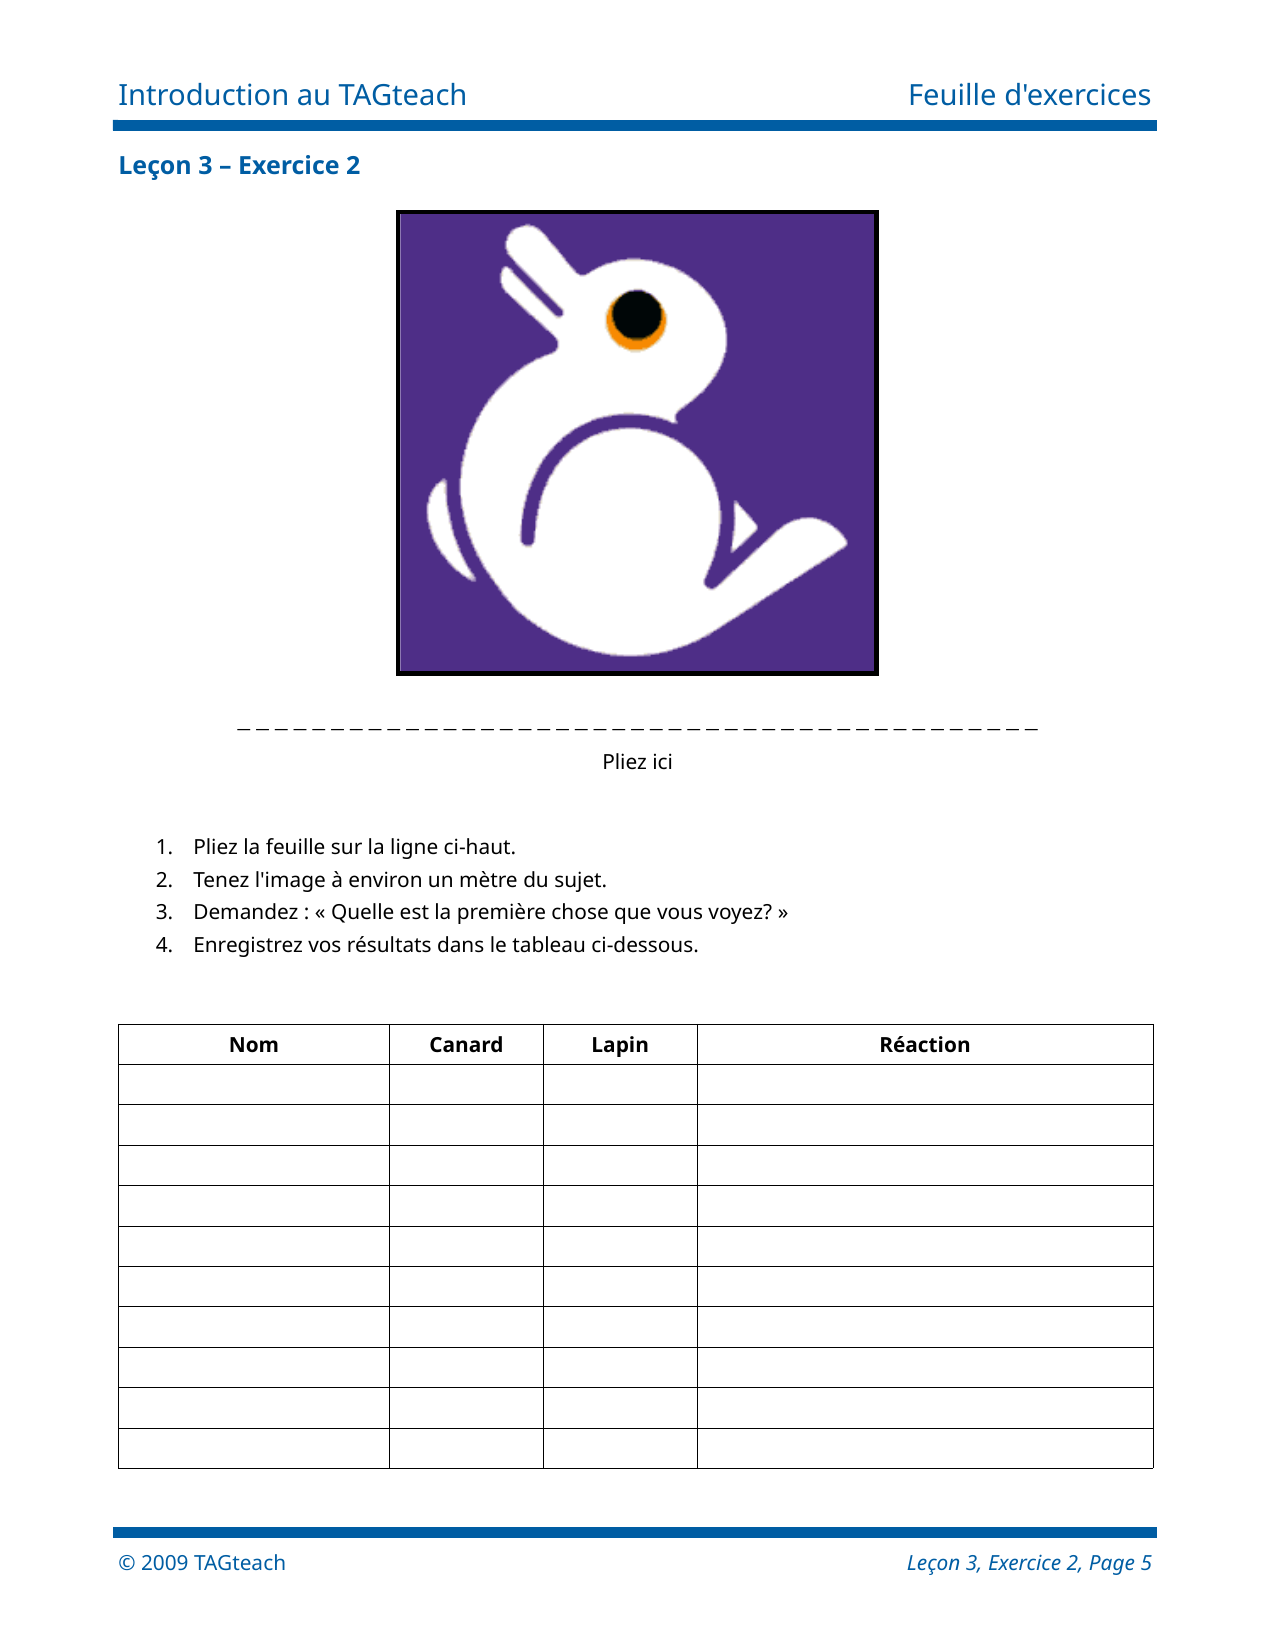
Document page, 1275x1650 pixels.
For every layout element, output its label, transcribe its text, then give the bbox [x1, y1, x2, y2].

table_header Nom [119, 1025, 389, 1064]
table_cell [390, 1146, 543, 1185]
list Tenez l'image à environ un mètre du sujet. [156, 865, 1157, 893]
table_cell [119, 1388, 389, 1428]
table_cell [698, 1267, 1153, 1306]
table_cell [544, 1307, 697, 1347]
text Pliez ici [118, 747, 1157, 776]
table_cell [390, 1348, 543, 1387]
table_cell [698, 1186, 1153, 1226]
table_cell [390, 1267, 543, 1306]
table_header Réaction [698, 1025, 1153, 1064]
table_cell [544, 1429, 697, 1468]
table_cell [698, 1429, 1153, 1468]
table_cell [390, 1186, 543, 1226]
table_cell [119, 1227, 389, 1266]
table_cell [698, 1105, 1153, 1145]
table_cell [119, 1105, 389, 1145]
table_cell [698, 1348, 1153, 1387]
table_header Canard [390, 1025, 543, 1064]
table_cell [119, 1267, 389, 1306]
table_cell [698, 1388, 1153, 1428]
table_cell [698, 1065, 1153, 1104]
table_cell [544, 1348, 697, 1387]
text Leçon 3 – Exercice 2 [118, 148, 1157, 182]
table_cell [390, 1105, 543, 1145]
table_cell [544, 1388, 697, 1428]
table_cell [119, 1146, 389, 1185]
table_cell [119, 1065, 389, 1104]
table_cell [390, 1227, 543, 1266]
list Demandez : « Quelle est la première chose que vous voyez? » [156, 897, 1157, 926]
table_cell [544, 1186, 697, 1226]
table_cell [119, 1186, 389, 1226]
table_cell [544, 1146, 697, 1185]
table_cell [390, 1388, 543, 1428]
text _ _ _ _ _ _ _ _ _ _ _ _ _ _ _ _ _ _ _ _ _ _ _ _ _ _ _ _ _ _ _ _ _ _ _ _ _ _ _ _ _ _ _ [118, 704, 1157, 733]
table_cell [698, 1146, 1153, 1185]
table_cell [390, 1065, 543, 1104]
table_cell [390, 1429, 543, 1468]
table_cell [698, 1307, 1153, 1347]
table_cell [544, 1105, 697, 1145]
list Enregistrez vos résultats dans le tableau ci-dessous. [156, 930, 1157, 958]
list Pliez la feuille sur la ligne ci-haut. [156, 832, 1157, 861]
table_cell [119, 1307, 389, 1347]
table_cell [544, 1267, 697, 1306]
picture [400, 214, 874, 671]
table_cell [544, 1065, 697, 1104]
table_cell [119, 1348, 389, 1387]
table_cell [544, 1227, 697, 1266]
table_cell [390, 1307, 543, 1347]
table_cell [698, 1227, 1153, 1266]
table_header Lapin [544, 1025, 697, 1064]
table_cell [119, 1429, 389, 1468]
